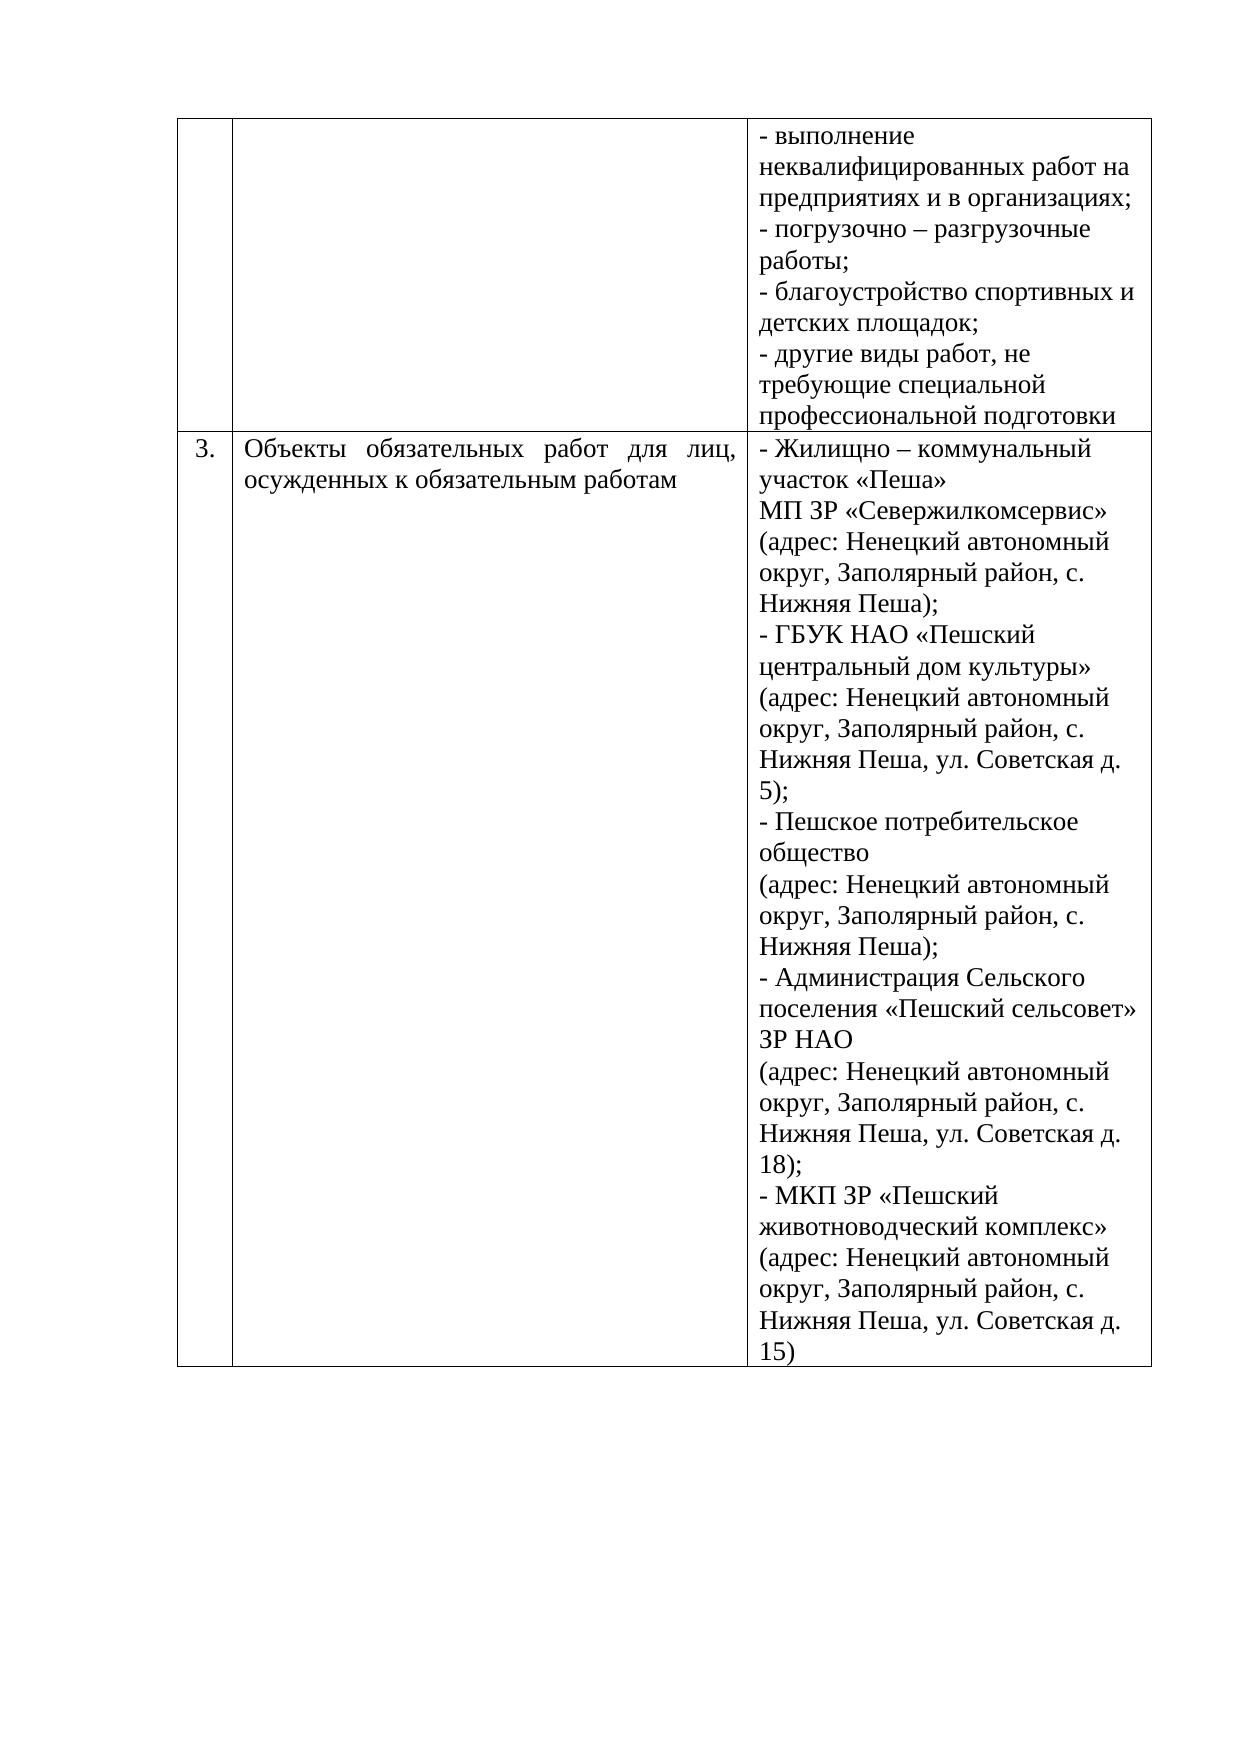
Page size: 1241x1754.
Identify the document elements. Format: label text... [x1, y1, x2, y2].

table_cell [748, 119, 1151, 431]
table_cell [233, 119, 747, 431]
table_cell 3. [178, 432, 232, 1366]
table_cell Объекты обязательных работ для лиц, осужденных к обязательным работам [233, 432, 747, 1366]
table_cell 2. [178, 119, 232, 431]
table_cell - Жилищно – коммунальный участок «Пеша» МП ЗР «Севержилкомсервис» (адрес: Ненецкий автономный округ, Заполярный район, с. Нижняя Пеша); - ГБУК НАО «Пешский центральный дом культуры» (адрес: Ненецкий автономный округ, Заполярный район, с. Нижняя Пеша, ул. Советская д. 5); - Пешское потребительское общество (адрес: Ненецкий автономный округ, Заполярный район, с. Нижняя Пеша); - Администрация Сельского поселения «Пешский сельсовет» ЗР НАО (адрес: Ненецкий автономный округ, Заполярный район, с. Нижняя Пеша, ул. Советская д. 18); - МКП ЗР «Пешский животноводческий комплекс» (адрес: Ненецкий автономный округ, Заполярный район, с. Нижняя Пеша, ул. Советская д. 15) [748, 432, 1151, 1366]
